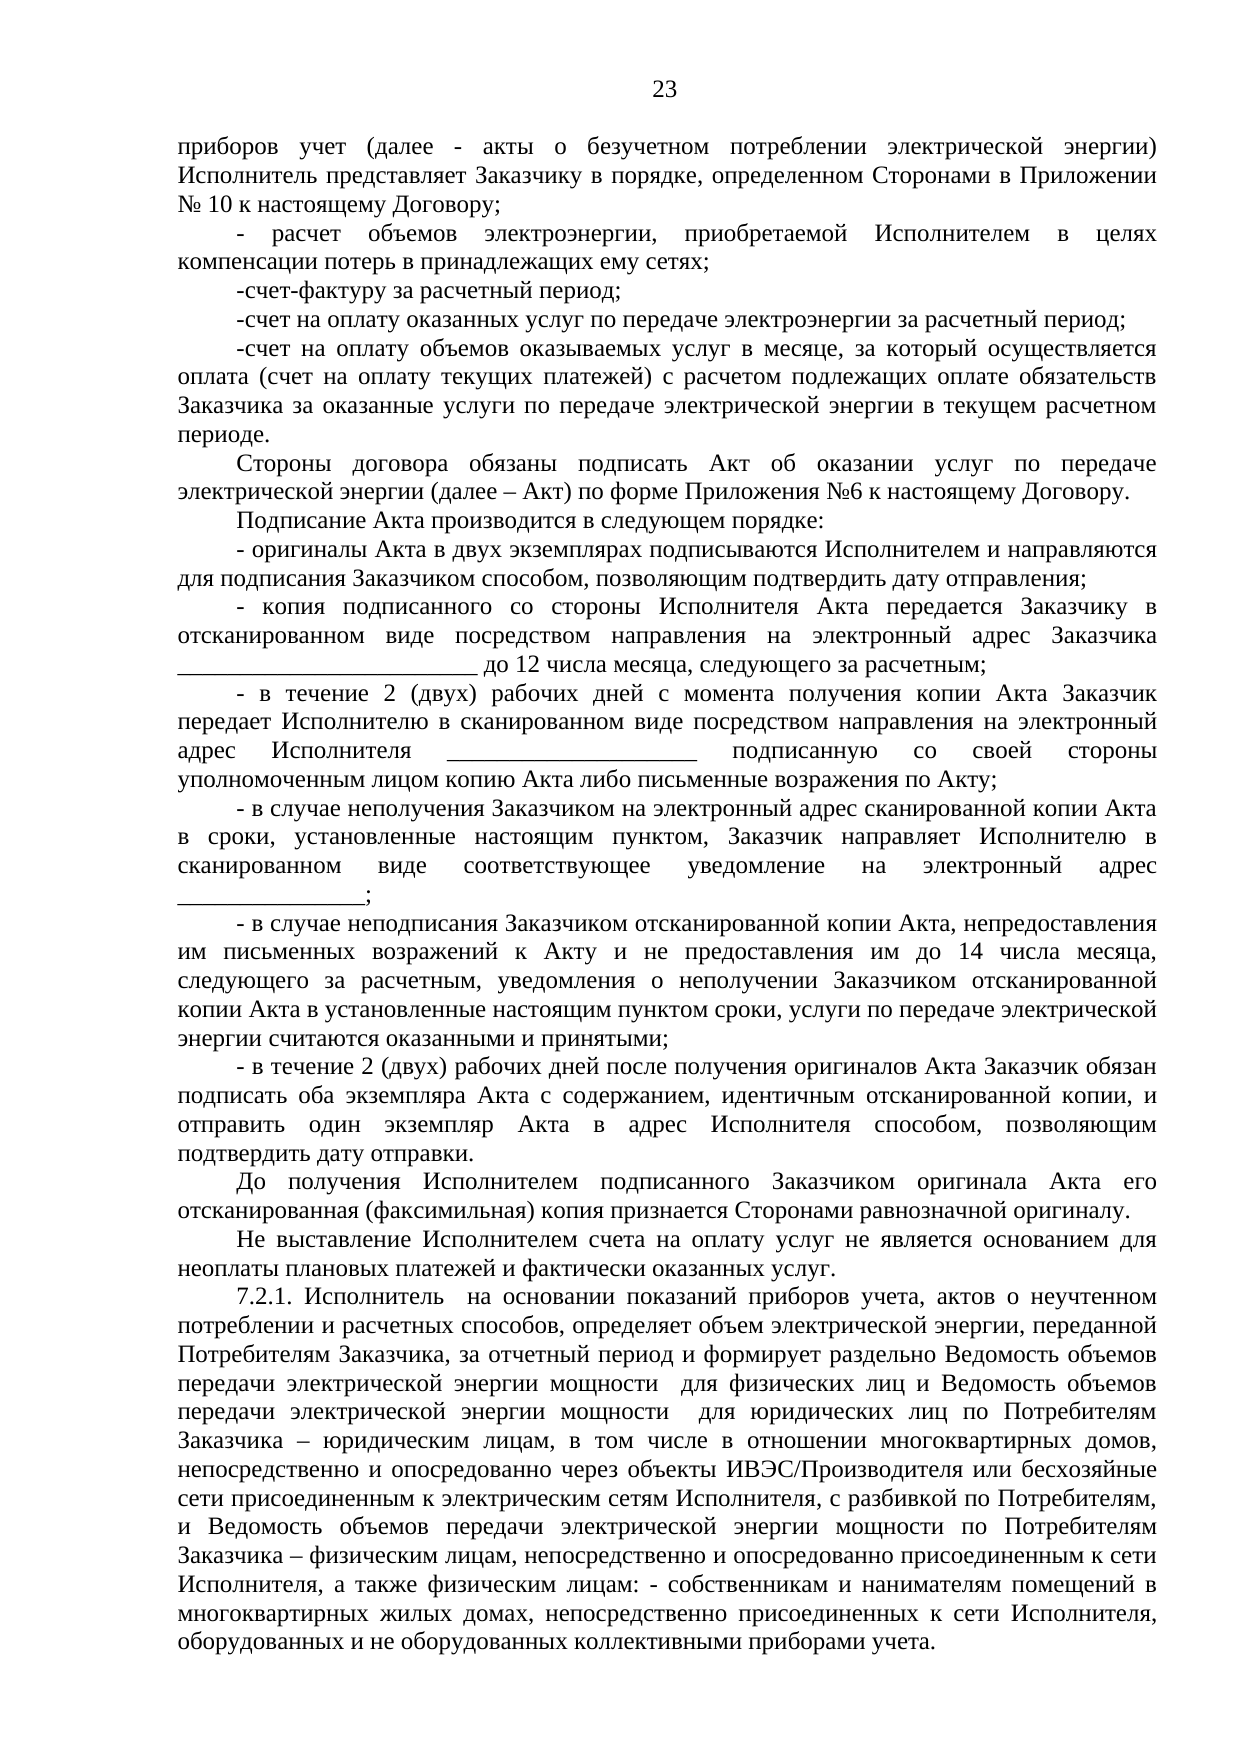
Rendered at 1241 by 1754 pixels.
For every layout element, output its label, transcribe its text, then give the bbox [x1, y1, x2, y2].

text Подписание Акта производится в следующем порядке: [177, 505, 1158, 534]
text До получения Исполнителем подписанного Заказчиком оригинала Акта его отсканированная (факсимильная) копия признается Сторонами равнозначной оригиналу. [177, 1166, 1158, 1224]
text 7.2.1. Исполнитель на основании показаний приборов учета, актов о неучтенном потреблении и расчетных способов, определяет объем электрической энергии, переданной Потребителям Заказчика, за отчетный период и формирует раздельно Ведомость объемов передачи электрической энергии мощности для физических лиц и Ведомость объемов передачи электрической энергии мощности для юридических лиц по Потребителям Заказчика – юридическим лицам, в том числе в отношении многоквартирных домов, непосредственно и опосредованно через объекты ИВЭС/Производителя или бесхозяйные сети присоединенным к электрическим сетям Исполнителя, с разбивкой по Потребителям, и Ведомость объемов передачи электрической энергии мощности по Потребителям Заказчика – физическим лицам, непосредственно и опосредованно присоединенным к сети Исполнителя, а также физическим лицам: - собственникам и нанимателям помещений в многоквартирных жилых домах, непосредственно присоединенных к сети Исполнителя, оборудованных и не оборудованных коллективными приборами учета. [177, 1281, 1158, 1655]
text - оригиналы Акта в двух экземплярах подписываются Исполнителем и направляются для подписания Заказчиком способом, позволяющим подтвердить дату отправления; [177, 534, 1158, 591]
text -счет на оплату объемов оказываемых услуг в месяце, за который осуществляется оплата (счет на оплату текущих платежей) с расчетом подлежащих оплате обязательств Заказчика за оказанные услуги по передаче электрической энергии в текущем расчетном периоде. [177, 333, 1158, 448]
text -счет-фактуру за расчетный период; [177, 275, 1158, 304]
text Не выставление Исполнителем счета на оплату услуг не является основанием для неоплаты плановых платежей и фактически оказанных услуг. [177, 1224, 1158, 1281]
text - в течение 2 (двух) рабочих дней с момента получения копии Акта Заказчик передает Исполнителю в сканированном виде посредством направления на электронный адрес Исполнителя ____________________ подписанную со своей стороны уполномоченным лицом копию Акта либо письменные возражения по Акту; [177, 678, 1158, 793]
text - в случае неполучения Заказчиком на электронный адрес сканированной копии Акта в сроки, установленные настоящим пунктом, Заказчик направляет Исполнителю в сканированном виде соответствующее уведомление на электронный адрес _______________; [177, 793, 1158, 908]
text - в случае неподписания Заказчиком отсканированной копии Акта, непредоставления им письменных возражений к Акту и не предоставления им до 14 числа месяца, следующего за расчетным, уведомления о неполучении Заказчиком отсканированной копии Акта в установленные настоящим пунктом сроки, услуги по передаче электрической энергии считаются оказанными и принятыми; [177, 908, 1158, 1051]
text - расчет объемов электроэнергии, приобретаемой Исполнителем в целях компенсации потерь в принадлежащих ему сетях; [177, 218, 1158, 275]
text Стороны договора обязаны подписать Акт об оказании услуг по передаче электрической энергии (далее – Акт) по форме Приложения №6 к настоящему Договору. [177, 448, 1158, 505]
text - копия подписанного со стороны Исполнителя Акта передается Заказчику в отсканированном виде посредством направления на электронный адрес Заказчика ________________________ до 12 числа месяца, следующего за расчетным; [177, 591, 1158, 678]
text -счет на оплату оказанных услуг по передаче электроэнергии за расчетный период; [177, 304, 1158, 333]
text - в течение 2 (двух) рабочих дней после получения оригиналов Акта Заказчик обязан подписать оба экземпляра Акта с содержанием, идентичным отсканированной копии, и отправить один экземпляр Акта в адрес Исполнителя способом, позволяющим подтвердить дату отправки. [177, 1051, 1158, 1166]
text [177, 131, 1158, 218]
